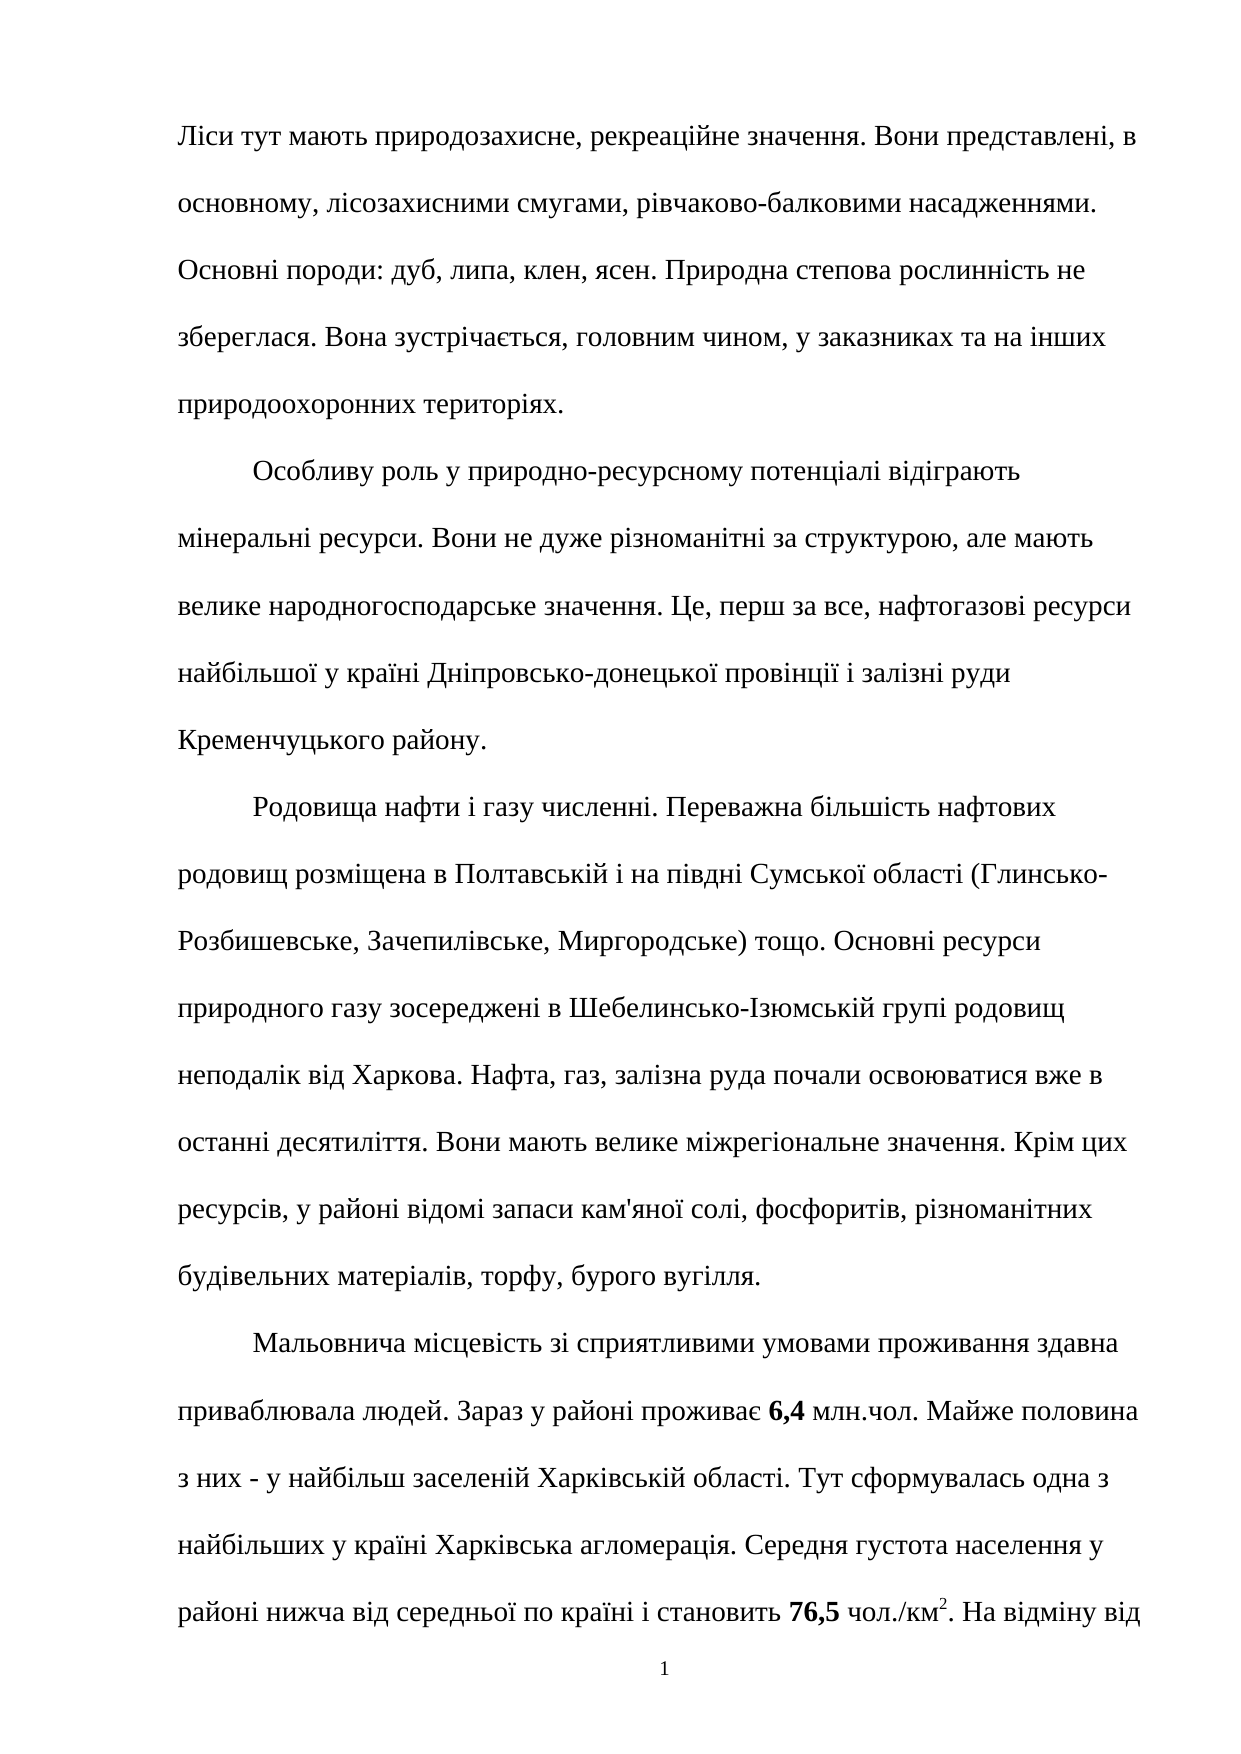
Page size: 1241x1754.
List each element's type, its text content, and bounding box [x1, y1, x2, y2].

text Родовища нафти і газу численні. Переважна більшість нафтових родовищ розміщена в Полтавській і на півдні Сумської області (Глинсько-Розбишевське, Зачепилівське, Миргородське) тощо. Основні ресурси природного газу зосереджені в Шебелинсько-Ізюмській групі родовищ неподалік від Харкова. Нафта, газ, залізна руда почали освоюватися вже в останні десятиліття. Вони мають велике міжрегіональне значення. Крім цих ресурсів, у районі відомі запаси кам'яної солі, фосфоритів, різноманітних будівельних матеріалів, торфу, бурого вугілля. [177, 789, 1152, 1292]
text Особливу роль у природно-ресурсному потенціалі відіграють мінеральні ресурси. Вони не дуже різноманітні за структурою, але мають велике народногосподарське значення. Це, перш за все, нафтогазові ресурси найбільшої у країні Дніпровсько-донецької провінції і залізні руди Кременчуцького району. [177, 453, 1152, 755]
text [177, 1326, 1152, 1627]
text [177, 118, 1152, 420]
